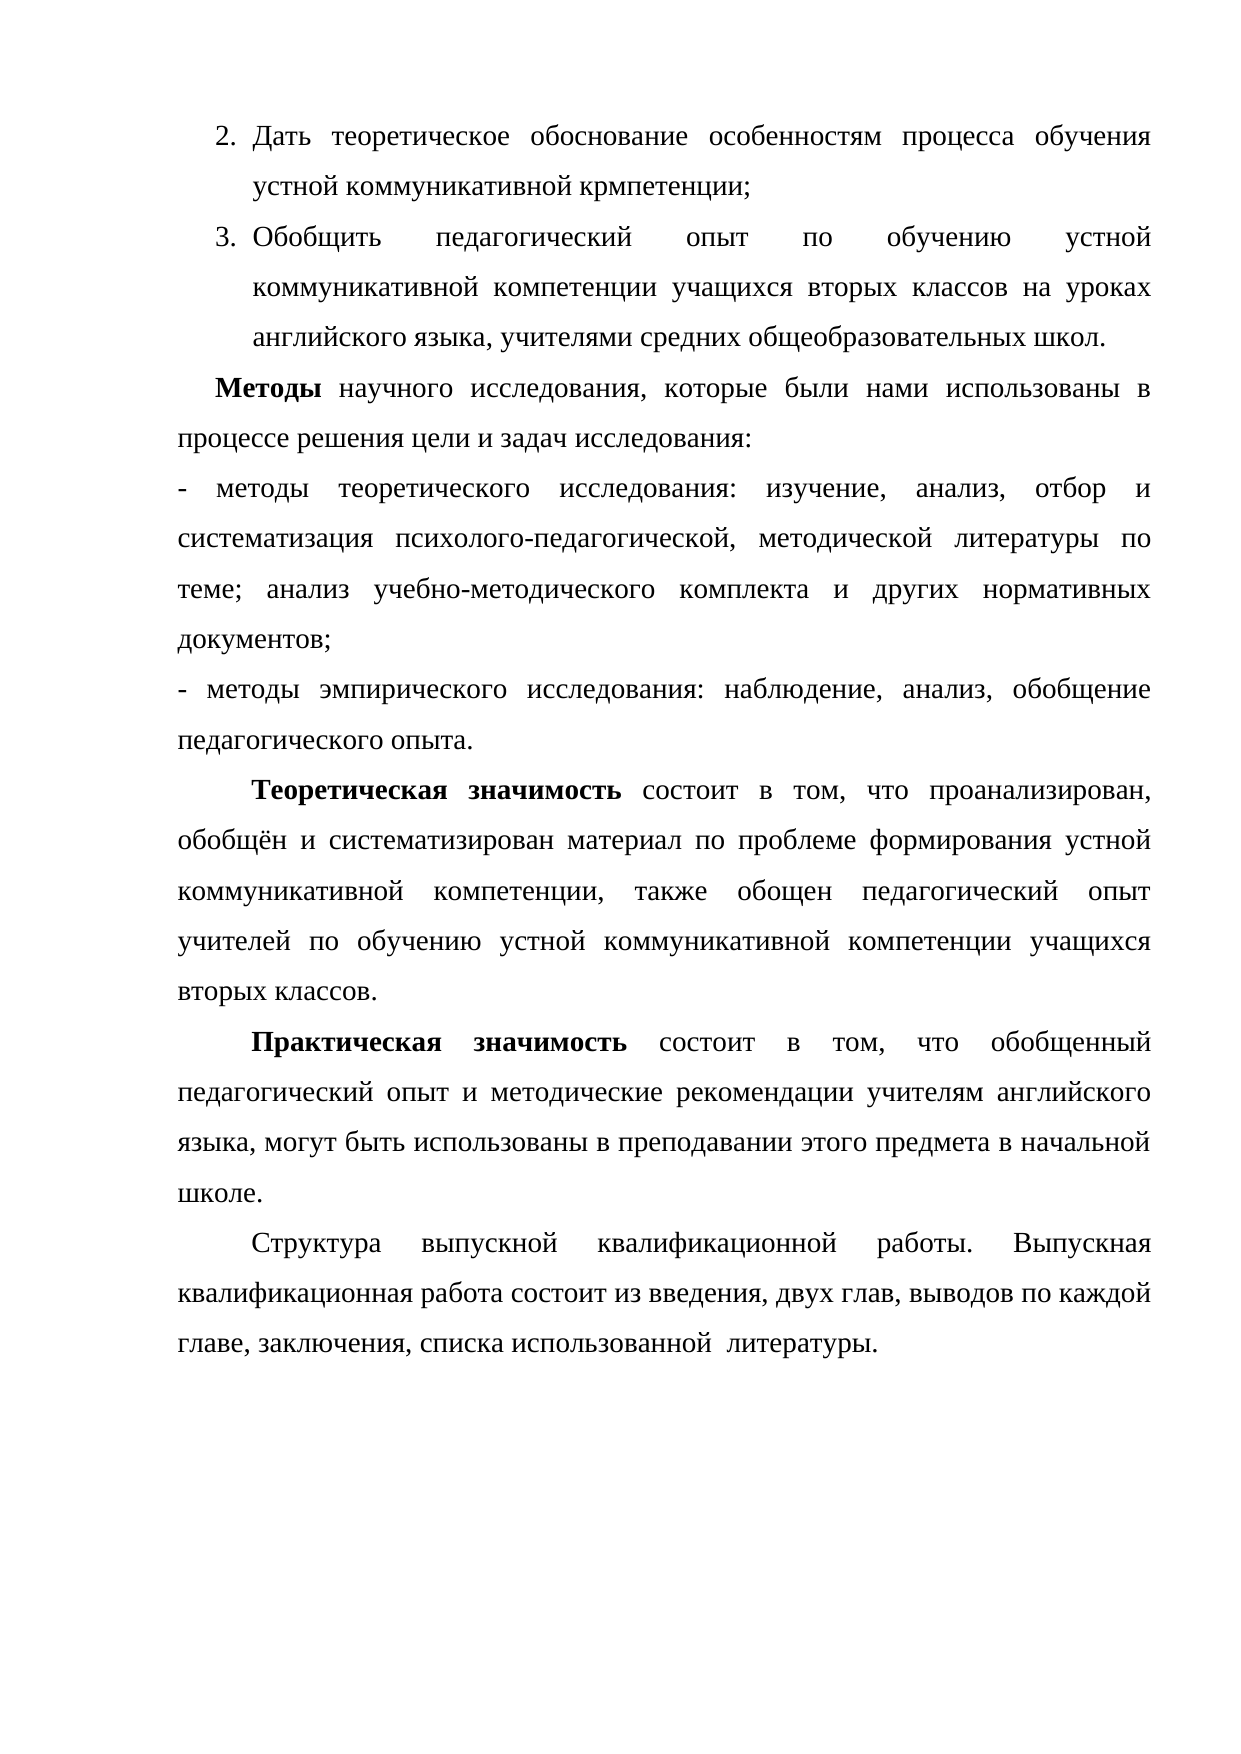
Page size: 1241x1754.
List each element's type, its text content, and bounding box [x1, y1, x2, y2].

text Методы научного исследования, которые были нами использованы в процессе решения цели и задач исследования: [177, 399, 1152, 483]
text Практическая значимость состоит в том, что обобщенный педагогический опыт и методические рекомендации учителям английского языка, могут быть использованы в преподавании этого предмета в начальной школе. [177, 1053, 1152, 1237]
text Структура выпускной квалификационной работы. Выпускная квалификационная работа состоит из введения, двух глав, выводов по каждой главе, заключения, списка использованной литературы. [177, 1254, 1152, 1388]
text Теоретическая значимость состоит в том, что проанализирован, обобщён и систематизирован материал по проблеме формирования устной коммуникативной компетенции, также обощен педагогический опыт учителей по обучению устной коммуникативной компетенции учащихся вторых классов. [177, 801, 1152, 1036]
text - методы теоретического исследования: изучение, анализ, отбор и систематизация психолого-педагогической, методической литературы по теме; анализ учебно-методического комплекта и других нормативных документов; [177, 499, 1152, 684]
list Обобщить педагогический опыт по обучению устной коммуникативной компетенции учащихся вторых классов на уроках английского языка, учителями средних общеобразовательных школ. [215, 248, 1152, 382]
text - методы эмпирического исследования: наблюдение, анализ, обобщение педагогического опыта. [177, 701, 1152, 784]
list Дать теоретическое обоснование особенностям процесса обучения устной коммуникативной крмпетенции; [215, 118, 1152, 202]
